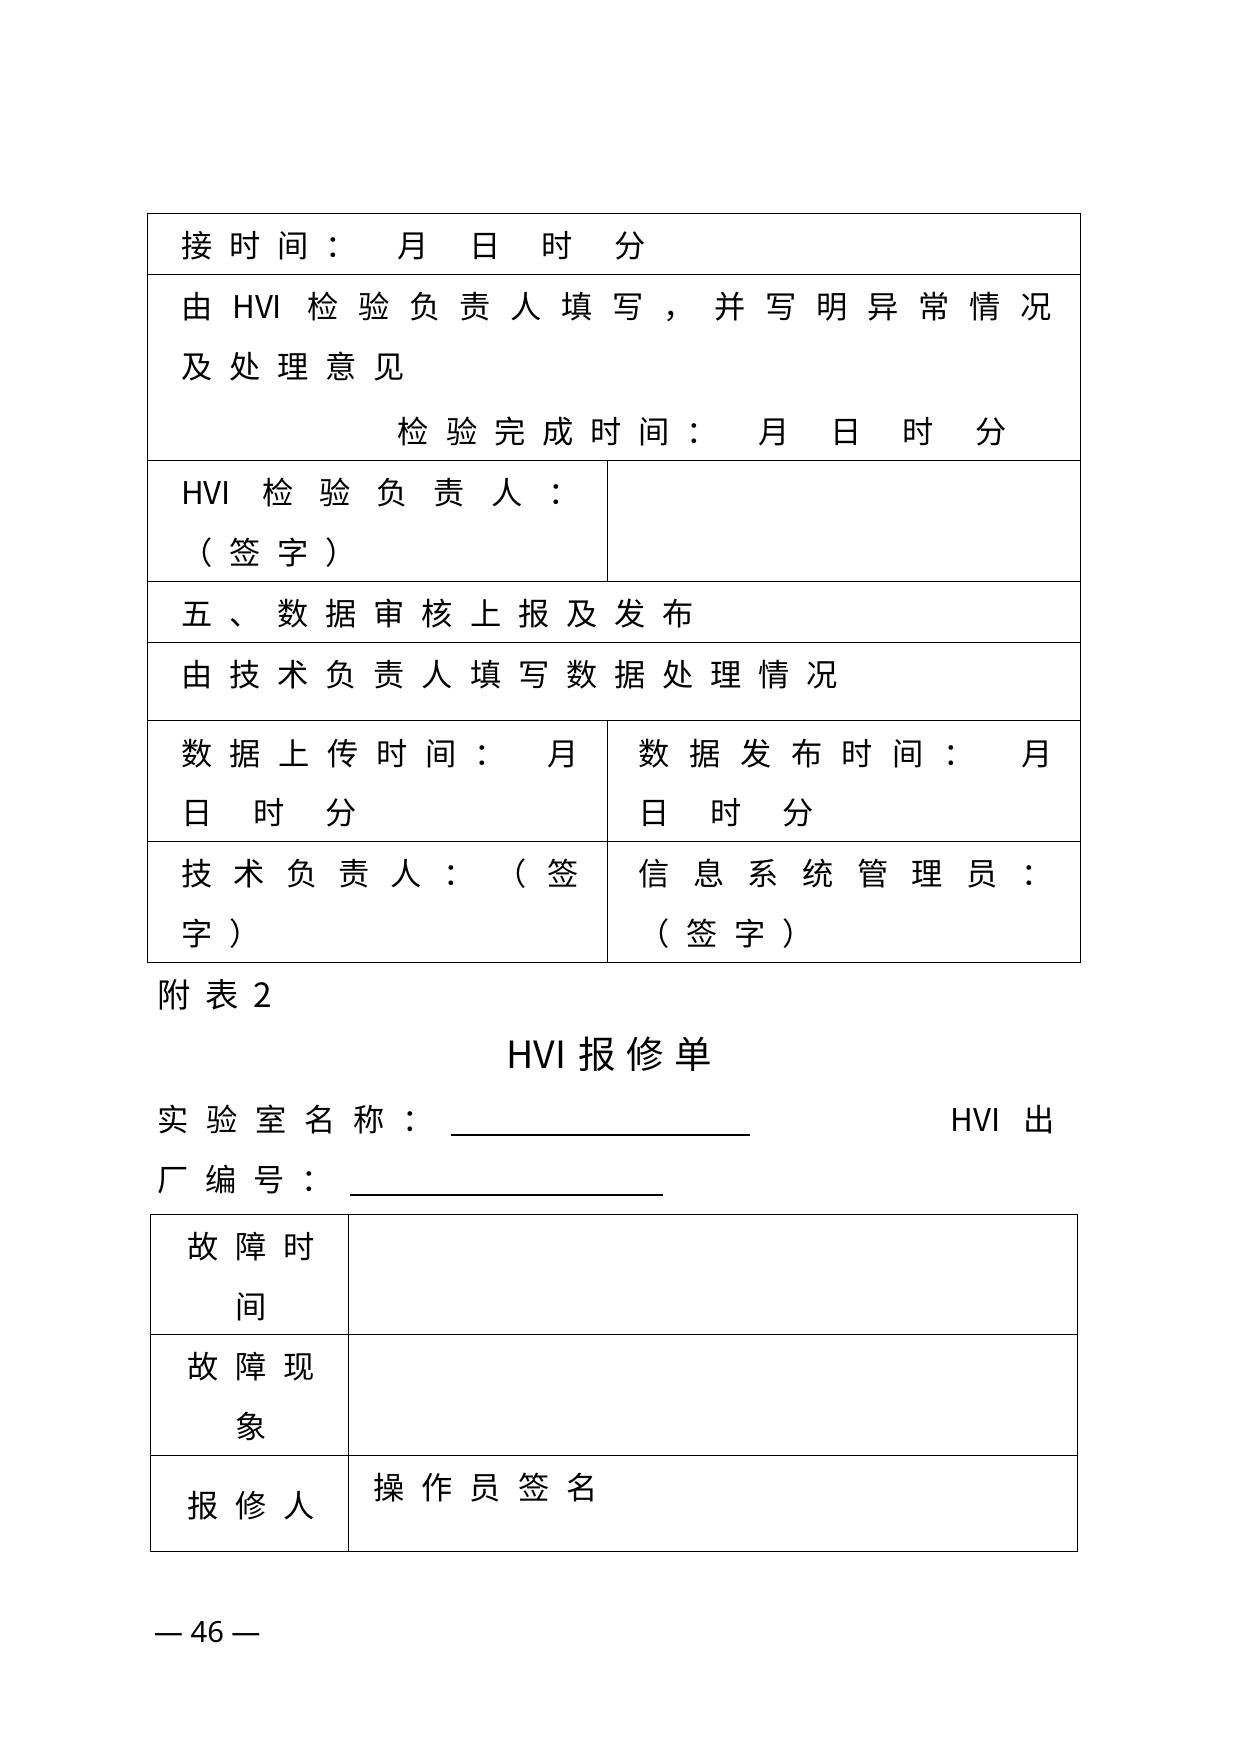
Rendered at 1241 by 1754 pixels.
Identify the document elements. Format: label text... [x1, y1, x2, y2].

table_cell [608, 461, 1080, 581]
table_cell 数据上传时间： 月 日 时 分 [148, 721, 607, 841]
table_cell 由HVI检验负责人填写，并写明异常情况及处理意见 检验完成时间： 月 日 时 分 [148, 275, 1080, 460]
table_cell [148, 214, 1080, 274]
text HVI报修单 [157, 1022, 1071, 1082]
table_header [349, 1215, 1077, 1334]
text 附表2 [157, 963, 1071, 1022]
table_cell [349, 1335, 1077, 1455]
text 实验室名称： HVI出厂编号： [157, 1088, 1071, 1208]
table_cell 故障现象 [151, 1335, 348, 1455]
table_cell 操作员签名 [349, 1456, 1077, 1551]
table_cell HVI检验负责人：（签字） [148, 461, 607, 581]
table_cell 信息系统管理员：（签字） [608, 842, 1080, 962]
table_cell 技术负责人：（签字） [148, 842, 607, 962]
table_cell 五、数据审核上报及发布 [148, 582, 1080, 642]
table_cell 由技术负责人填写数据处理情况 [148, 643, 1080, 720]
table_header 故障时间 [151, 1215, 348, 1334]
table_cell 数据发布时间： 月 日 时 分 [608, 721, 1080, 841]
table_cell 报修人 [151, 1456, 348, 1551]
